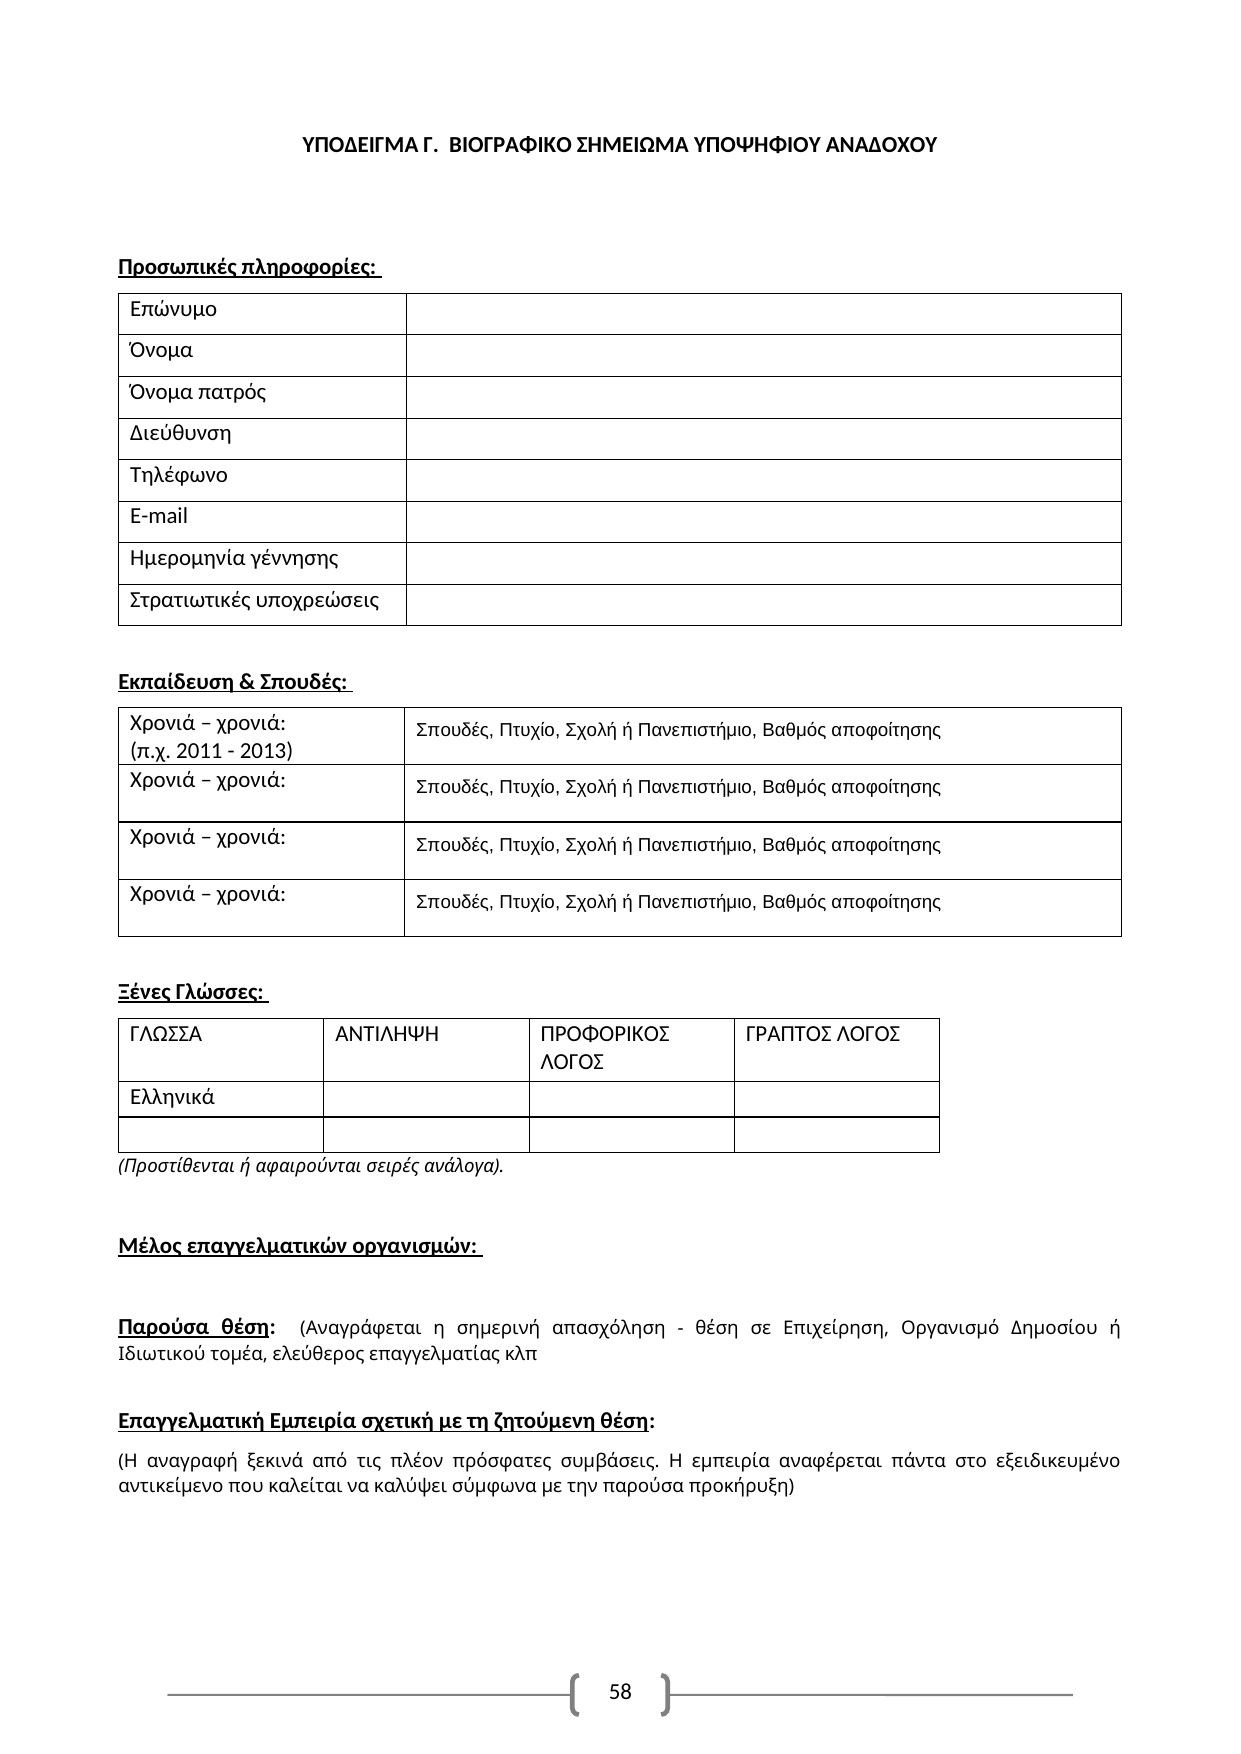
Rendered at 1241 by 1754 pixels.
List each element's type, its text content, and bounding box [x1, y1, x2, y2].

text Ξένες Γλώσσες: [118, 977, 1122, 1005]
table_cell Τηλέφωνο [119, 460, 406, 501]
table_cell E-mail [119, 502, 406, 542]
text Μέλος επαγγελματικών οργανισμών: [118, 1231, 1122, 1259]
text (Προστίθενται ή αφαιρούνται σειρές ανάλογα). [118, 1153, 1122, 1178]
table_cell [407, 585, 1121, 625]
table_cell Χρονιά – χρονιά: [119, 823, 404, 878]
table_header Χρονιά – χρονιά: (π.χ. 2011 - 2013) [119, 708, 404, 764]
table_cell [119, 1118, 323, 1152]
table_cell [735, 1082, 939, 1116]
table_header ΓΛΩΣΣΑ [119, 1019, 323, 1081]
table_header [407, 294, 1121, 334]
table_cell [407, 543, 1121, 584]
table_cell [324, 1118, 529, 1152]
table_header Σπουδές, Πτυχίο, Σχολή ή Πανεπιστήμιο, Βαθμός αποφοίτησης [405, 708, 1121, 764]
table_cell Σπουδές, Πτυχίο, Σχολή ή Πανεπιστήμιο, Βαθμός αποφοίτησης [405, 880, 1121, 936]
table_cell Διεύθυνση [119, 419, 406, 459]
table_cell Όνομα πατρός [119, 377, 406, 417]
table_header ΑΝΤΙΛΗΨΗ [324, 1019, 529, 1081]
table_cell [530, 1082, 734, 1116]
table_cell [407, 335, 1121, 376]
table_cell [735, 1118, 939, 1152]
table_cell Χρονιά – χρονιά: [119, 880, 404, 936]
table_cell Όνομα [119, 335, 406, 376]
text (Η αναγραφή ξεκινά από τις πλέον πρόσφατες συμβάσεις. Η εμπειρία αναφέρεται πάντα στο εξειδικευμένο αντικείμενο που καλείται να καλύψει σύμφωνα με την παρούσα προκήρυξη) [118, 1447, 1122, 1498]
table_cell Ελληνικά [119, 1082, 323, 1116]
table_cell Σπουδές, Πτυχίο, Σχολή ή Πανεπιστήμιο, Βαθμός αποφοίτησης [405, 823, 1121, 878]
text ΥΠΟΔΕΙΓΜΑ Γ. ΒΙΟΓΡΑΦΙΚΟ ΣΗΜΕΙΩΜΑ ΥΠΟΨΗΦΙΟΥ ΑΝΑΔΟΧΟΥ [118, 131, 1122, 159]
table_cell [407, 460, 1121, 501]
table_cell [407, 377, 1121, 417]
table_cell [407, 502, 1121, 542]
table_cell Στρατιωτικές υποχρεώσεις [119, 585, 406, 625]
text Προσωπικές πληροφορίες: [118, 252, 1122, 280]
table_header ΓΡΑΠΤΟΣ ΛΟΓΟΣ [735, 1019, 939, 1081]
table_cell [407, 419, 1121, 459]
table_cell [324, 1082, 529, 1116]
table_header ΠΡΟΦΟΡΙΚΟΣ ΛΟΓΟΣ [530, 1019, 734, 1081]
table_header Επώνυμο [119, 294, 406, 334]
text Παρούσα θέση: (Αναγράφεται η σημερινή απασχόληση - θέση σε Επιχείρηση, Οργανισμό Δημοσίου ή Ιδιωτικού τομέα, ελεύθερος επαγγελματίας κλπ [118, 1312, 1122, 1366]
table_cell [530, 1118, 734, 1152]
text Εκπαίδευση & Σπουδές: [118, 667, 1122, 695]
text Επαγγελματική Εμπειρία σχετική με τη ζητούμενη θέση: [118, 1406, 1122, 1434]
table_cell Σπουδές, Πτυχίο, Σχολή ή Πανεπιστήμιο, Βαθμός αποφοίτησης [405, 765, 1121, 821]
table_cell Χρονιά – χρονιά: [119, 765, 404, 821]
table_cell Ημερομηνία γέννησης [119, 543, 406, 584]
